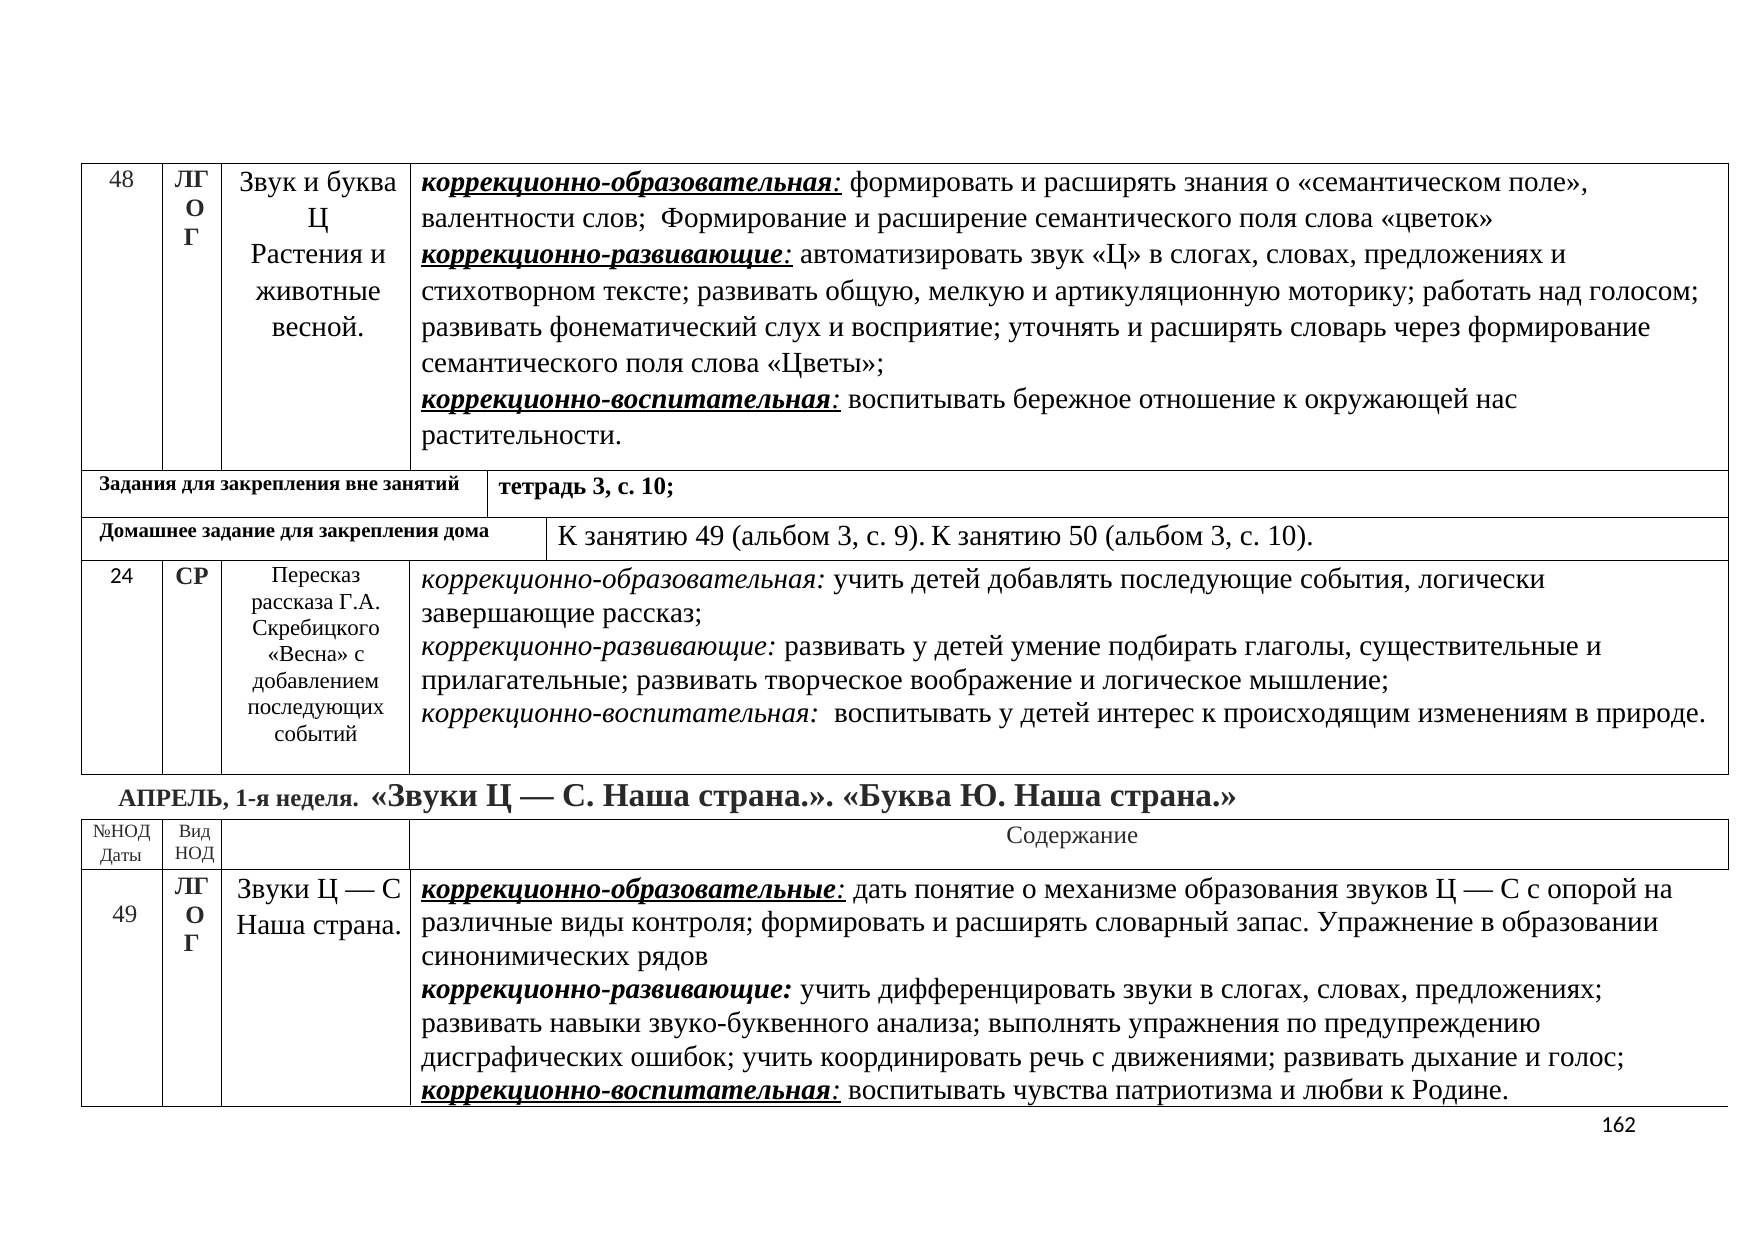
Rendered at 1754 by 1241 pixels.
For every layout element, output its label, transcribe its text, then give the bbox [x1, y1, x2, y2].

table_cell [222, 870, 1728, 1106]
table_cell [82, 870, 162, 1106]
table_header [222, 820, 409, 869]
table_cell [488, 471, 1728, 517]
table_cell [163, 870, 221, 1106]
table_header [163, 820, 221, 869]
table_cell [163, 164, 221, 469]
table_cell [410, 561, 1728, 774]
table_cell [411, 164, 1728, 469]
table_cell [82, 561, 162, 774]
text АПРЕЛЬ, 1-я неделя. «Звуки Ц — С. Наша страна.». «Буква Ю. Наша страна.» [118, 775, 1358, 813]
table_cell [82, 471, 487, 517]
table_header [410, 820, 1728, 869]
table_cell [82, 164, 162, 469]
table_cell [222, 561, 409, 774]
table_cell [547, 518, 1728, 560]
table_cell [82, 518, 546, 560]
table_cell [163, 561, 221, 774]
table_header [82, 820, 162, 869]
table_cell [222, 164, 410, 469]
